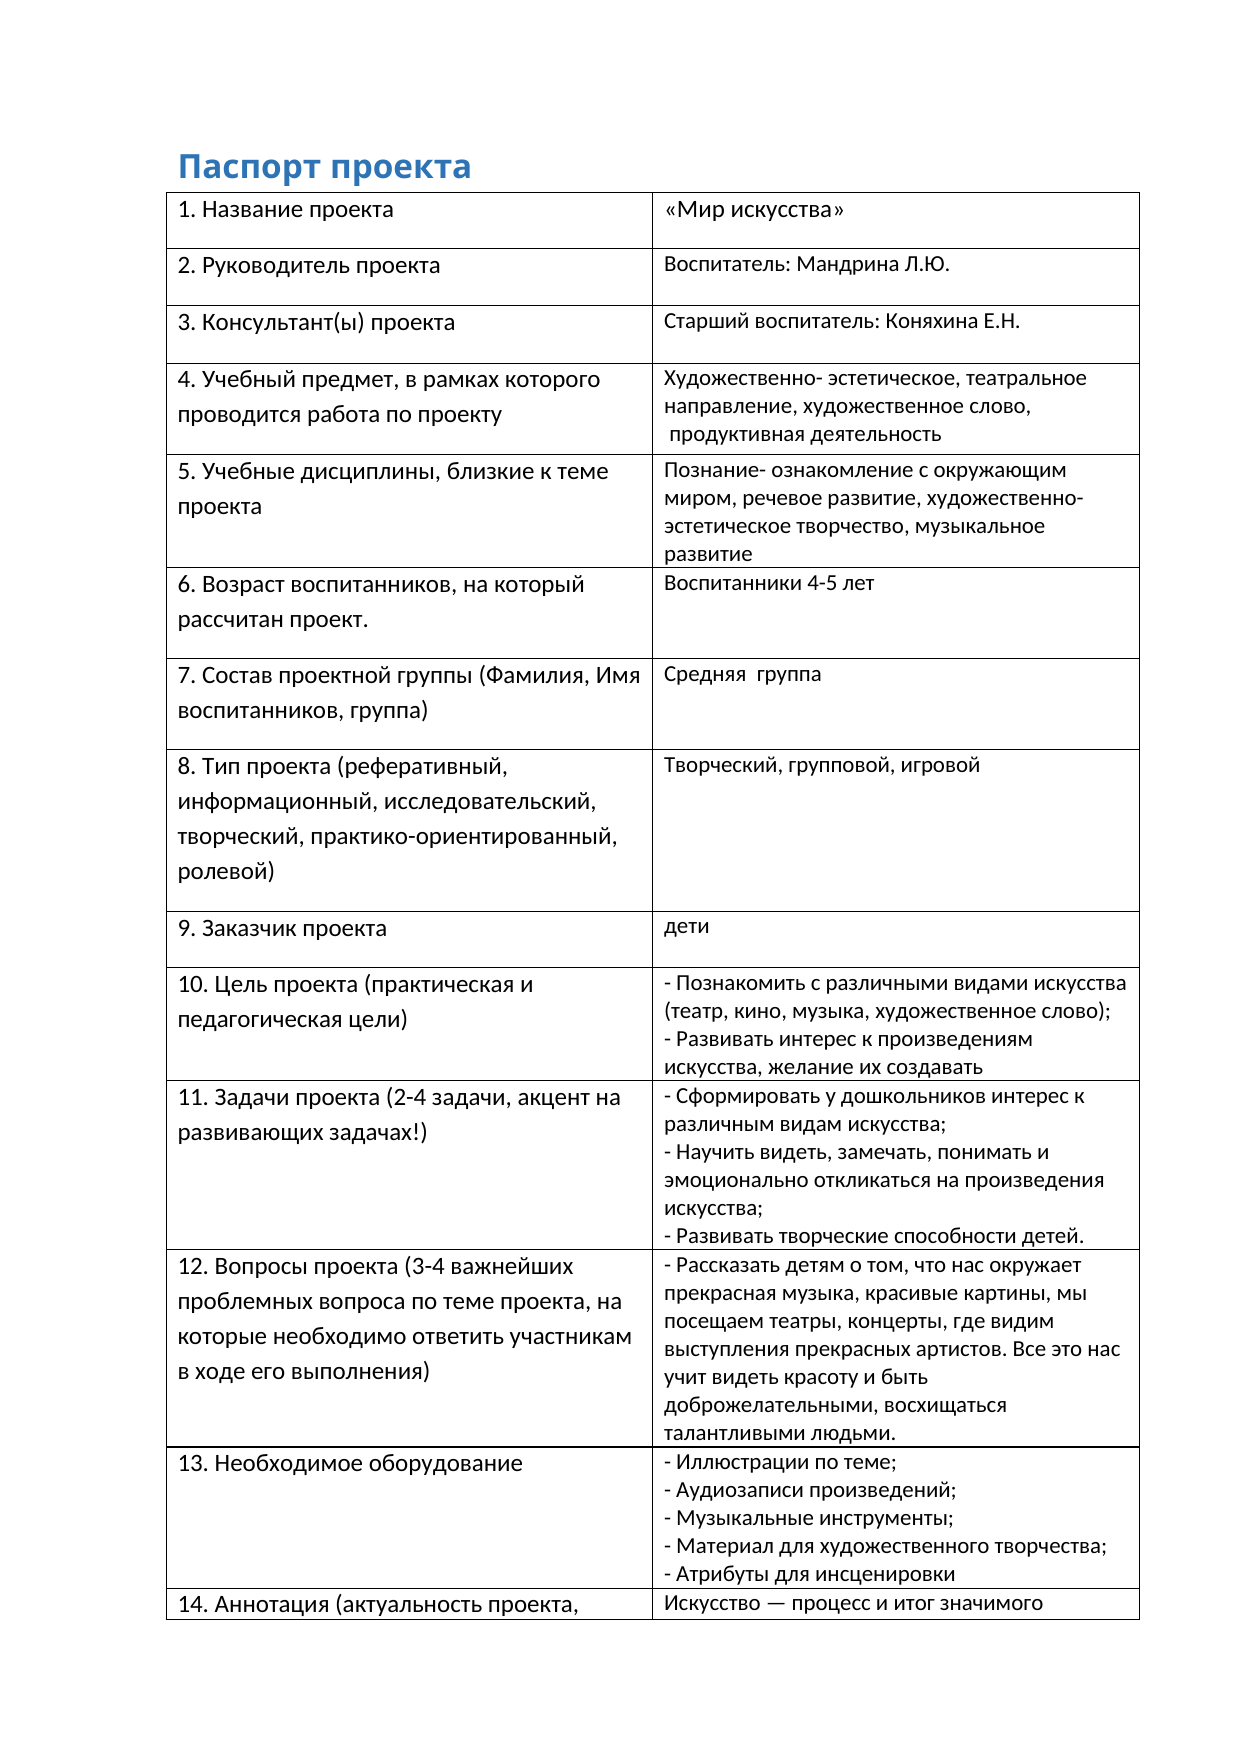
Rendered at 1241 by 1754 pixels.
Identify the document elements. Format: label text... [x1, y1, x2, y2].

table_cell 12. Вопросы проекта (3-4 важнейших проблемных вопроса по теме проекта, на которые необходимо ответить участникам в ходе его выполнения) [167, 1250, 652, 1446]
table_cell Средняя группа [653, 659, 1139, 749]
table_cell 8. Тип проекта (реферативный, информационный, исследовательский, творческий, практико-ориентированный, ролевой) [167, 750, 652, 911]
table_cell 10. Цель проекта (практическая и педагогическая цели) [167, 968, 652, 1080]
subtitle Паспорт проекта [177, 143, 1152, 188]
table_header «Мир искусства» [653, 193, 1139, 248]
table_cell Познание- ознакомление с окружающим миром, речевое развитие, художественно- эстетическое творчество, музыкальное развитие [653, 455, 1139, 567]
table_header 1. Название проекта [167, 193, 652, 248]
table_cell Художественно- эстетическое, театральное направление, художественное слово, продуктивная деятельность [653, 364, 1139, 454]
table_cell Старший воспитатель: Коняхина Е.Н. [653, 306, 1139, 362]
table_cell Творческий, групповой, игровой [653, 750, 1139, 911]
table_cell - Рассказать детям о том, что нас окружает прекрасная музыка, красивые картины, мы посещаем театры, концерты, где видим выступления прекрасных артистов. Все это нас учит видеть красоту и быть доброжелательными, восхищаться талантливыми людьми. [653, 1250, 1139, 1446]
table_cell 9. Заказчик проекта [167, 912, 652, 967]
table_cell - Сформировать у дошкольников интерес к различным видам искусства; - Научить видеть, замечать, понимать и эмоционально откликаться на произведения искусства; - Развивать творческие способности детей. [653, 1081, 1139, 1249]
table_cell 13. Необходимое оборудование [167, 1448, 652, 1587]
table_cell - Познакомить с различными видами искусства (театр, кино, музыка, художественное слово); - Развивать интерес к произведениям искусства, желание их создавать [653, 968, 1139, 1080]
table_cell Воспитатель: Мандрина Л.Ю. [653, 249, 1139, 305]
table_cell дети [653, 912, 1139, 967]
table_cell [167, 1589, 652, 1619]
table_cell 2. Руководитель проекта [167, 249, 652, 305]
table_cell - Иллюстрации по теме; - Аудиозаписи произведений; - Музыкальные инструменты; - Материал для художественного творчества; - Атрибуты для инсценировки [653, 1448, 1139, 1587]
table_cell 3. Консультант(ы) проекта [167, 306, 652, 362]
table_cell 11. Задачи проекта (2-4 задачи, акцент на развивающих задачах!) [167, 1081, 652, 1249]
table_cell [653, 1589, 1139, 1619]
table_cell 7. Состав проектной группы (Фамилия, Имя воспитанников, группа) [167, 659, 652, 749]
table_cell 4. Учебный предмет, в рамках которого проводится работа по проекту [167, 364, 652, 454]
table_cell 5. Учебные дисциплины, близкие к теме проекта [167, 455, 652, 567]
table_cell Воспитанники 4-5 лет [653, 568, 1139, 658]
table_cell 6. Возраст воспитанников, на который рассчитан проект. [167, 568, 652, 658]
